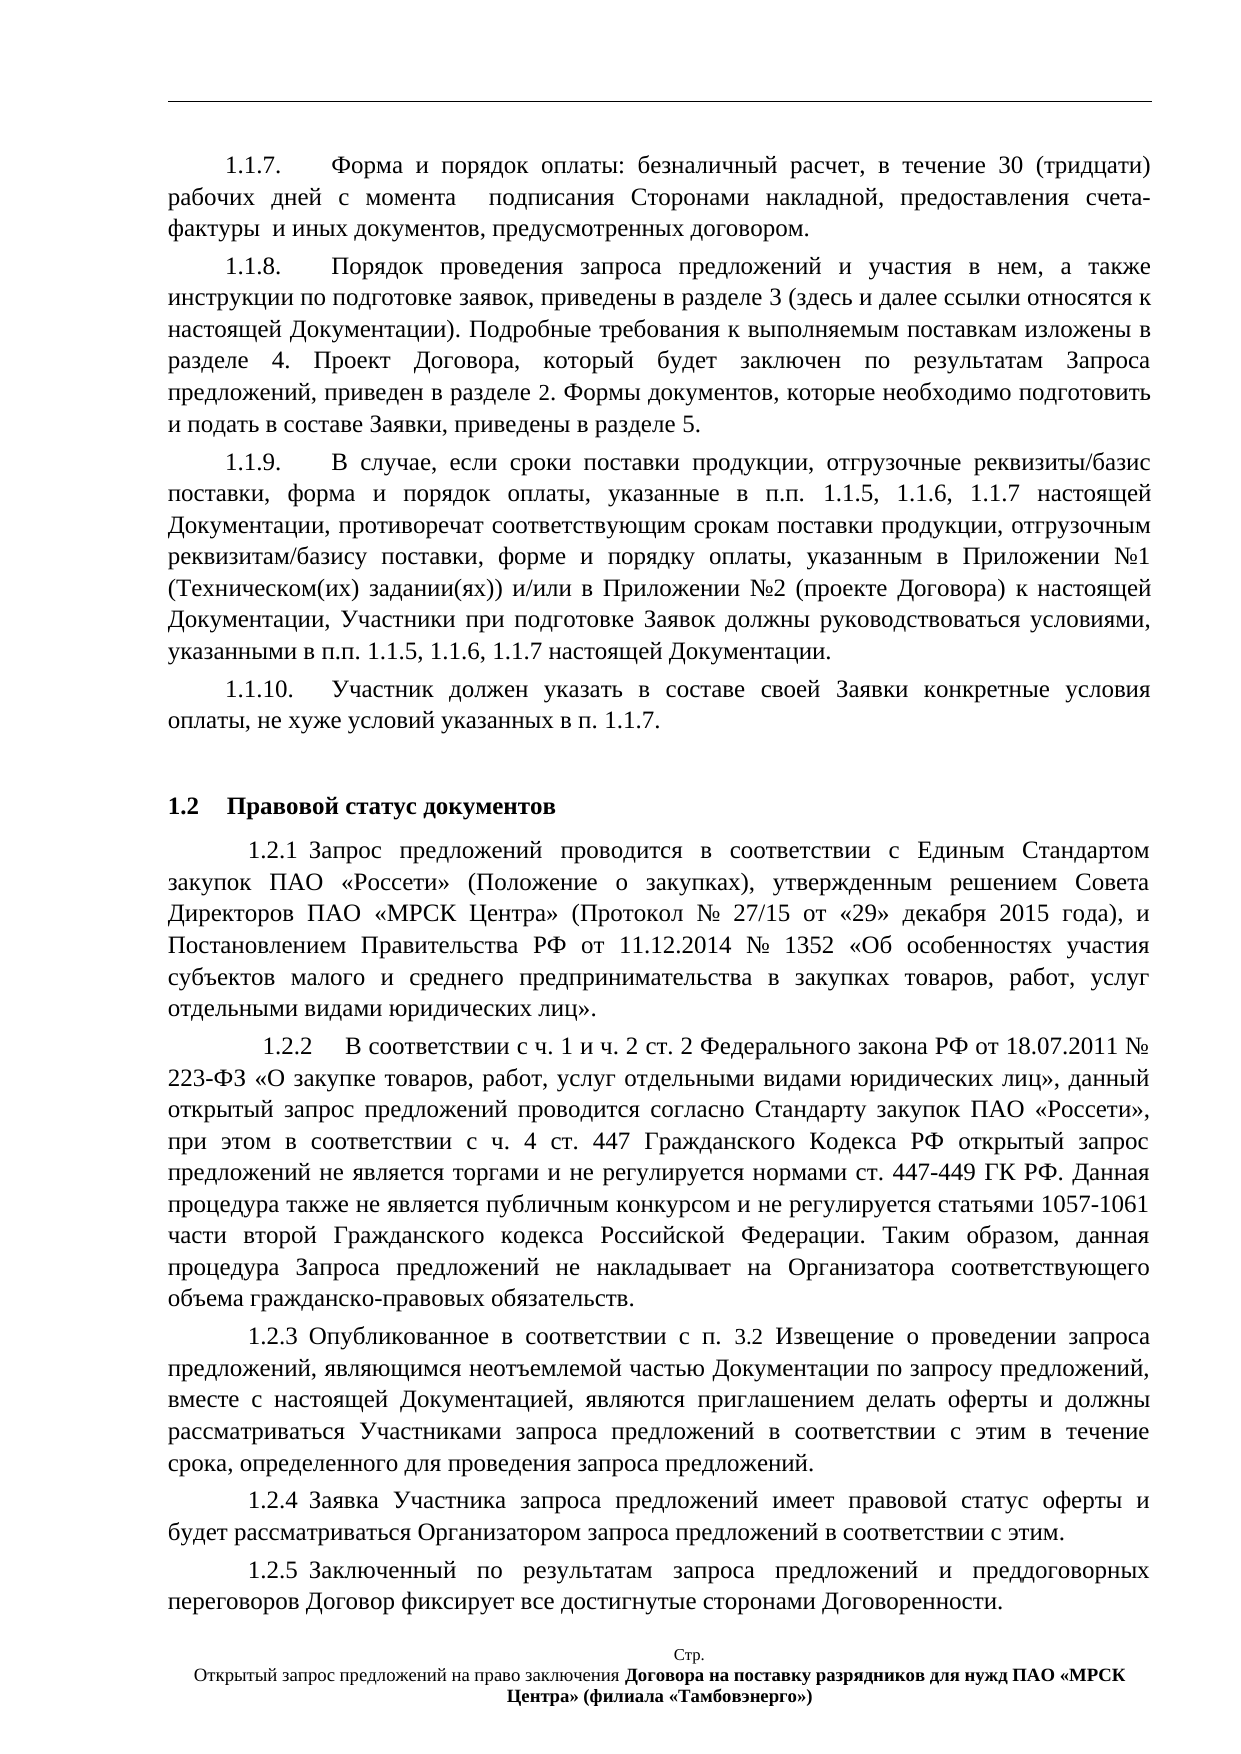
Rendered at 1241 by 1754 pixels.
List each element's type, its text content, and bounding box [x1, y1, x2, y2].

list Участник должен указать в составе своей Заявки конкретные условия оплаты, не хуже условий указанных в п. 1.1.7. [168, 674, 1152, 734]
subtitle Правовой статус документов [168, 791, 1152, 820]
list В случае, если сроки поставки продукции, отгрузочные реквизиты/базис поставки, форма и порядок оплаты, указанные в п.п. 1.1.5, 1.1.6, 1.1.7 настоящей Документации, противоречат соответствующим срокам поставки продукции, отгрузочным реквизитам/базису поставки, форме и порядку оплаты, указанным в Приложении №1 (Техническом(их) задании(ях)) и/или в Приложении №2 (проекте Договора) к настоящей Документации, Участники при подготовке Заявок должны руководствоваться условиями, указанными в п.п. 1.1.5, 1.1.6, 1.1.7 настоящей Документации. [168, 447, 1152, 665]
list Порядок проведения запроса предложений и участия в нем, а также инструкции по подготовке заявок, приведены в разделе 3 (здесь и далее ссылки относятся к настоящей Документации). Подробные требования к выполняемым поставкам изложены в разделе 4. Проект Договора, который будет заключен по результатам Запроса предложений, приведен в разделе 2. Формы документов, которые необходимо подготовить и подать в составе Заявки, приведены в разделе 5. [168, 251, 1152, 437]
list Опубликованное в соответствии с п. 3.2 Извещение о проведении запроса предложений, являющимся неотъемлемой частью Документации по запросу предложений, вместе с настоящей Документацией, являются приглашением делать оферты и должны рассматриваться Участниками запроса предложений в соответствии с этим в течение срока, определенного для проведения запроса предложений. [168, 1321, 1150, 1476]
list В соответствии с ч. 1 и ч. 2 ст. 2 Федерального закона РФ от 18.07.2011 № 223-ФЗ «О закупке товаров, работ, услуг отдельными видами юридических лиц», данный открытый запрос предложений проводится согласно Стандарту закупок ПАО «Россети», при этом в соответствии с ч. 4 ст. 447 Гражданского Кодекса РФ открытый запрос предложений не является торгами и не регулируется нормами ст. 447-449 ГК РФ. Данная процедура также не является публичным конкурсом и не регулируется статьями 1057-1061 части второй Гражданского кодекса Российской Федерации. Таким образом, данная процедура Запроса предложений не накладывает на Организатора соответствующего объема гражданско-правовых обязательств. [168, 1031, 1150, 1312]
list Запрос предложений проводится в соответствии с Единым Стандартом закупок ПАО «Россети» (Положение о закупках), утвержденным решением Совета Директоров ПАО «МРСК Центра» (Протокол № 27/15 от «29» декабря 2015 года), и Постановлением Правительства РФ от 11.12.2014 № 1352 «Об особенностях участия субъектов малого и среднего предпринимательства в закупках товаров, работ, услуг отдельными видами юридических лиц». [168, 835, 1150, 1022]
list Форма и порядок оплаты: безналичный расчет, в течение 30 (тридцати) рабочих дней с момента подписания Сторонами накладной, предоставления счета-фактуры и иных документов, предусмотренных договором. [168, 150, 1152, 242]
list Заключенный по результатам запроса предложений и преддоговорных переговоров Договор фиксирует все достигнутые сторонами Договоренности. [168, 1555, 1150, 1615]
list Заявка Участника запроса предложений имеет правовой статус оферты и будет рассматриваться Организатором запроса предложений в соответствии с этим. [168, 1485, 1150, 1546]
